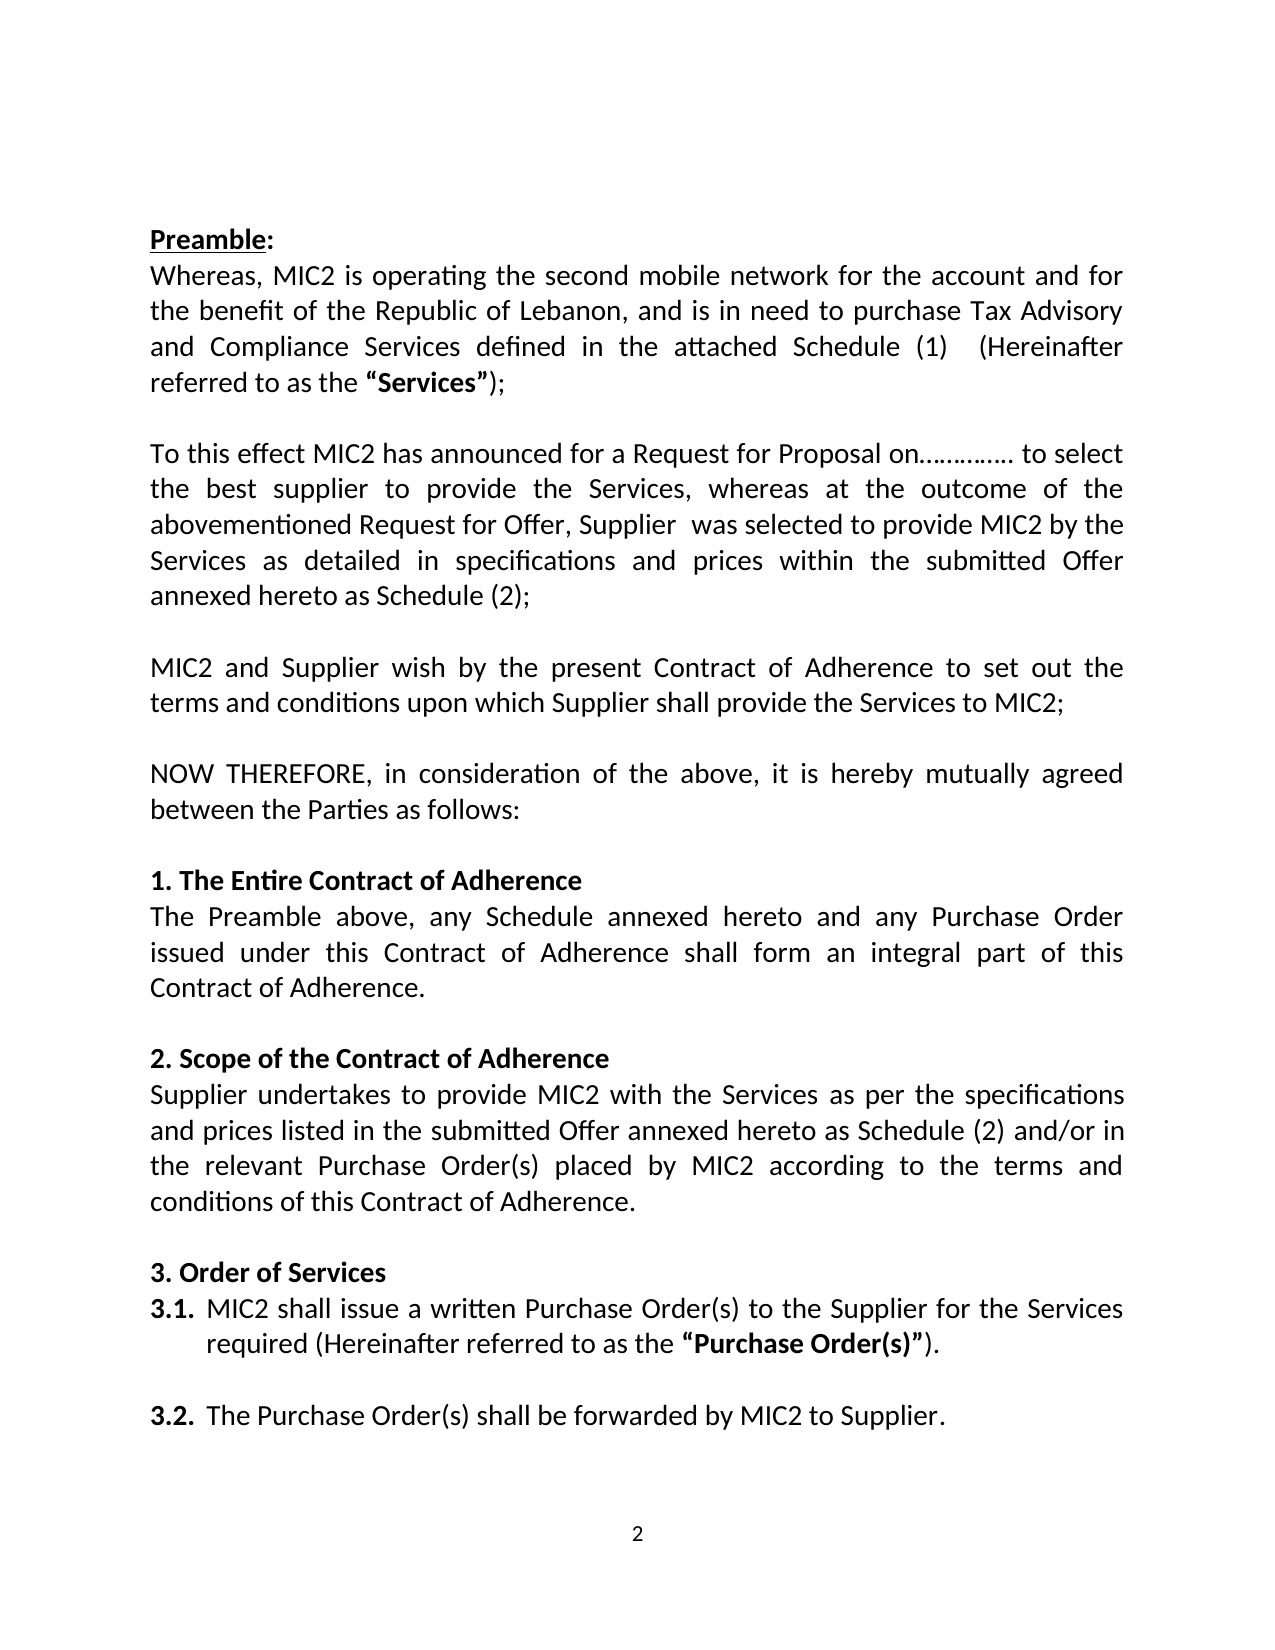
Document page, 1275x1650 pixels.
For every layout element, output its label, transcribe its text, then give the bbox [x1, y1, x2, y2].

text 3.2. The Purchase Order(s) shall be forwarded by MIC2 to Supplier. [150, 1397, 1125, 1432]
text 1. The Entire Contract of Adherence [150, 862, 1125, 898]
text NOW THEREFORE, in consideration of the above, it is hereby mutually agreed between the Parties as follows: [150, 756, 1125, 827]
text The Preamble above, any Schedule annexed hereto and any Purchase Order issued under this Contract of Adherence shall form an integral part of this Contract of Adherence. [150, 898, 1125, 1005]
text To this effect MIC2 has announced for a Request for Proposal on………….. to select the best supplier to provide the Services, whereas at the outcome of the abovementioned Request for Offer, Supplier was selected to provide MIC2 by the Services as detailed in specifications and prices within the submitted Offer annexed hereto as Schedule (2); [150, 435, 1125, 613]
text 3. Order of Services [150, 1254, 1125, 1290]
text Whereas, MIC2 is operating the second mobile network for the account and for the benefit of the Republic of Lebanon, and is in need to purchase Tax Advisory and Compliance Services defined in the attached Schedule (1) (Hereinafter referred to as the “Services”); [150, 257, 1125, 399]
text Supplier undertakes to provide MIC2 with the Services as per the specifications and prices listed in the submitted Offer annexed hereto as Schedule (2) and/or in the relevant Purchase Order(s) placed by MIC2 according to the terms and conditions of this Contract of Adherence. [150, 1076, 1125, 1219]
text 3.1. MIC2 shall issue a written Purchase Order(s) to the Supplier for the Services required (Hereinafter referred to as the “Purchase Order(s)”). [150, 1290, 1125, 1361]
text 2. Scope of the Contract of Adherence [150, 1041, 1125, 1076]
text MIC2 and Supplier wish by the present Contract of Adherence to set out the terms and conditions upon which Supplier shall provide the Services to MIC2; [150, 649, 1125, 720]
text Preamble: [150, 221, 1125, 257]
